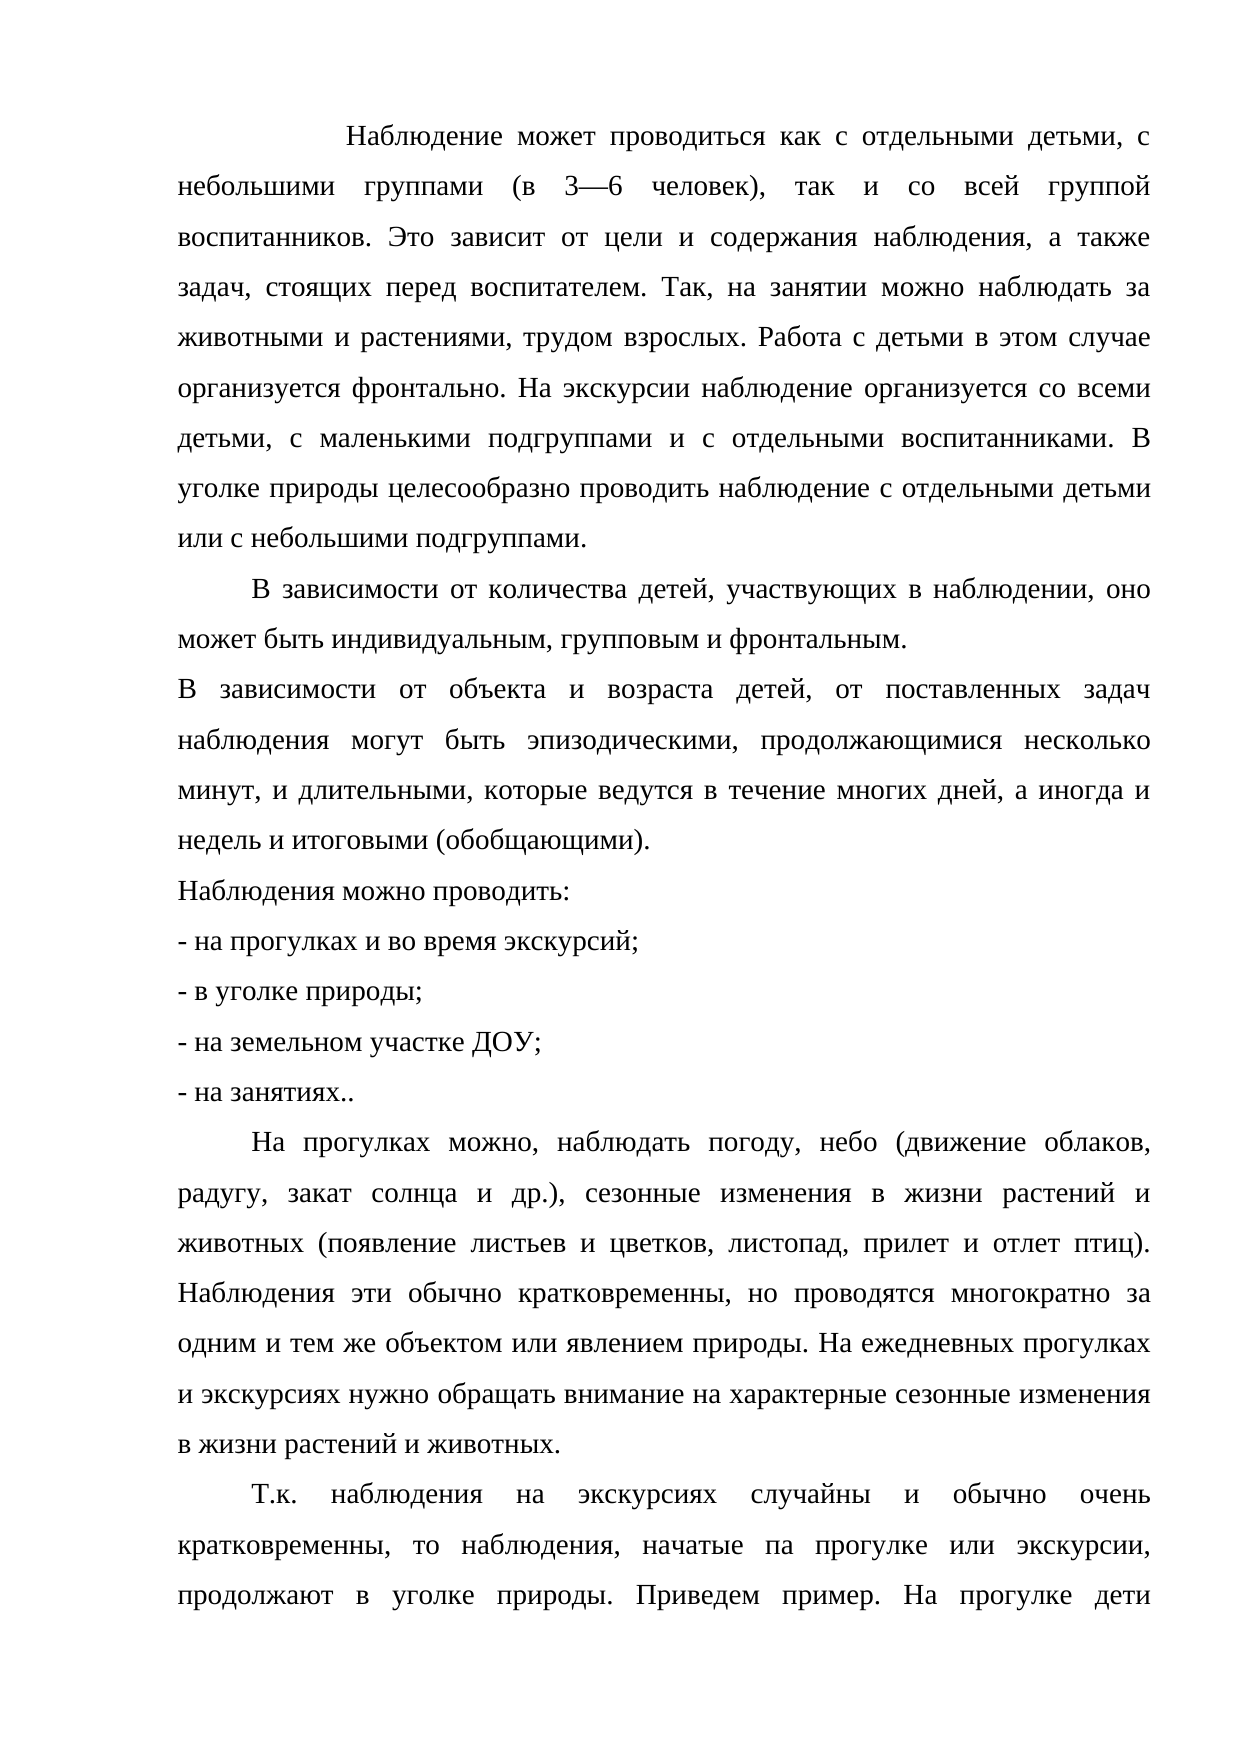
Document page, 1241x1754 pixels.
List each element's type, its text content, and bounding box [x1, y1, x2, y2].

text - на земельном участке ДОУ; [177, 1024, 1152, 1057]
text Наблюдения можно проводить: [177, 873, 1152, 906]
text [177, 1477, 1152, 1611]
text - на прогулках и во время экскурсий; [177, 923, 1152, 957]
text В зависимости от количества детей, участвующих в наблюдении, оно может быть индивидуальным, групповым и фронтальным. [177, 571, 1152, 655]
text - на занятиях.. [177, 1074, 1152, 1108]
text На прогулках можно, наблюдать погоду, небо (движение облаков, радугу, закат солнца и др.), сезонные изменения в жизни растений и животных (появление листьев и цветков, листопад, прилет и отлет птиц). Наблюдения эти обычно кратковременны, но проводятся многократно за одним и тем же объектом или явлением природы. На ежедневных прогулках и экскурсиях нужно обращать внимание на характерные сезонные изменения в жизни растений и животных. [177, 1124, 1152, 1460]
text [177, 118, 1152, 554]
text В зависимости от объекта и возраста детей, от поставленных задач наблюдения могут быть эпизодическими, продолжающимися несколько минут, и длительными, которые ведутся в течение многих дней, а иногда и недель и итоговыми (обобщающими). [177, 672, 1152, 856]
text - в уголке природы; [177, 973, 1152, 1007]
